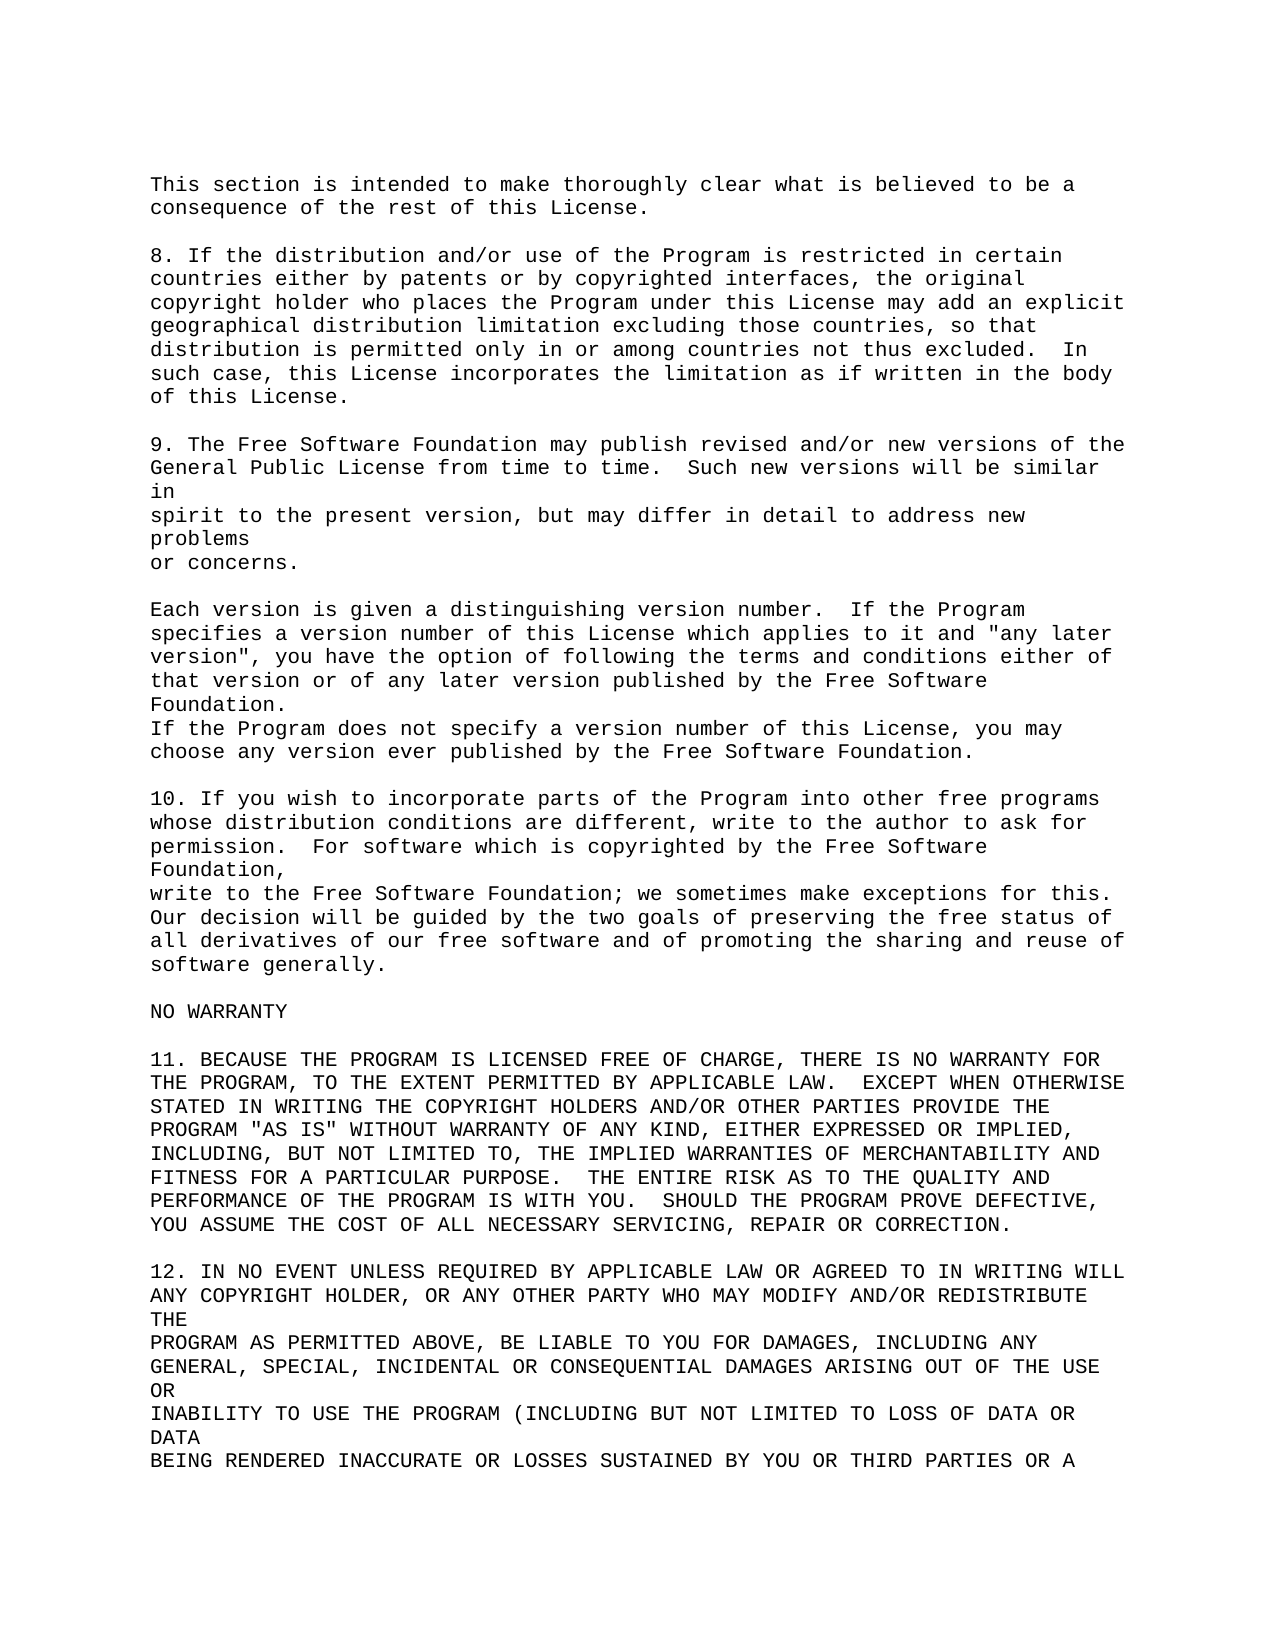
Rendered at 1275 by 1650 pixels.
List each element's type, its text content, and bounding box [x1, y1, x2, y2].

text Our decision will be guided by the two goals of preserving the free status of [150, 907, 1125, 930]
text FITNESS FOR A PARTICULAR PURPOSE. THE ENTIRE RISK AS TO THE QUALITY AND [150, 1167, 1125, 1190]
text all derivatives of our free software and of promoting the sharing and reuse of [150, 930, 1125, 954]
text 11. BECAUSE THE PROGRAM IS LICENSED FREE OF CHARGE, THERE IS NO WARRANTY FOR [150, 1048, 1125, 1072]
text distribution is permitted only in or among countries not thus excluded. In [150, 339, 1125, 363]
text STATED IN WRITING THE COPYRIGHT HOLDERS AND/OR OTHER PARTIES PROVIDE THE [150, 1096, 1125, 1119]
text 10. If you wish to incorporate parts of the Program into other free programs [150, 788, 1125, 812]
text such case, this License incorporates the limitation as if written in the body [150, 363, 1125, 386]
text THE PROGRAM, TO THE EXTENT PERMITTED BY APPLICABLE LAW. EXCEPT WHEN OTHERWISE [150, 1072, 1125, 1096]
text General Public License from time to time. Such new versions will be similar in [150, 457, 1125, 505]
text GENERAL, SPECIAL, INCIDENTAL OR CONSEQUENTIAL DAMAGES ARISING OUT OF THE USE OR [150, 1356, 1125, 1403]
text of this License. [150, 386, 1125, 410]
text Each version is given a distinguishing version number. If the Program [150, 599, 1125, 623]
text version", you have the option of following the terms and conditions either of [150, 647, 1125, 670]
text that version or of any later version published by the Free Software Foundation. [150, 670, 1125, 717]
text choose any version ever published by the Free Software Foundation. [150, 741, 1125, 765]
text YOU ASSUME THE COST OF ALL NECESSARY SERVICING, REPAIR OR CORRECTION. [150, 1214, 1125, 1238]
text If the Program does not specify a version number of this License, you may [150, 717, 1125, 741]
text countries either by patents or by copyrighted interfaces, the original [150, 268, 1125, 292]
text copyright holder who places the Program under this License may add an explicit [150, 292, 1125, 316]
text or concerns. [150, 552, 1125, 576]
text NO WARRANTY [150, 1001, 1125, 1025]
text consequence of the rest of this License. [150, 197, 1125, 221]
text BEING RENDERED INACCURATE OR LOSSES SUSTAINED BY YOU OR THIRD PARTIES OR A [150, 1451, 1125, 1474]
text PERFORMANCE OF THE PROGRAM IS WITH YOU. SHOULD THE PROGRAM PROVE DEFECTIVE, [150, 1190, 1125, 1214]
text write to the Free Software Foundation; we sometimes make exceptions for this. [150, 883, 1125, 907]
text spirit to the present version, but may differ in detail to address new problems [150, 505, 1125, 552]
text 9. The Free Software Foundation may publish revised and/or new versions of the [150, 434, 1125, 457]
text specifies a version number of this License which applies to it and "any later [150, 623, 1125, 647]
text geographical distribution limitation excluding those countries, so that [150, 316, 1125, 339]
text 12. IN NO EVENT UNLESS REQUIRED BY APPLICABLE LAW OR AGREED TO IN WRITING WILL [150, 1261, 1125, 1285]
text 8. If the distribution and/or use of the Program is restricted in certain [150, 244, 1125, 268]
text ANY COPYRIGHT HOLDER, OR ANY OTHER PARTY WHO MAY MODIFY AND/OR REDISTRIBUTE THE [150, 1285, 1125, 1332]
text software generally. [150, 954, 1125, 978]
text permission. For software which is copyrighted by the Free Software Foundation, [150, 836, 1125, 883]
text whose distribution conditions are different, write to the author to ask for [150, 812, 1125, 836]
text INCLUDING, BUT NOT LIMITED TO, THE IMPLIED WARRANTIES OF MERCHANTABILITY AND [150, 1143, 1125, 1167]
text PROGRAM "AS IS" WITHOUT WARRANTY OF ANY KIND, EITHER EXPRESSED OR IMPLIED, [150, 1119, 1125, 1143]
text PROGRAM AS PERMITTED ABOVE, BE LIABLE TO YOU FOR DAMAGES, INCLUDING ANY [150, 1332, 1125, 1356]
text INABILITY TO USE THE PROGRAM (INCLUDING BUT NOT LIMITED TO LOSS OF DATA OR DATA [150, 1403, 1125, 1451]
text This section is intended to make thoroughly clear what is believed to be a [150, 174, 1125, 197]
